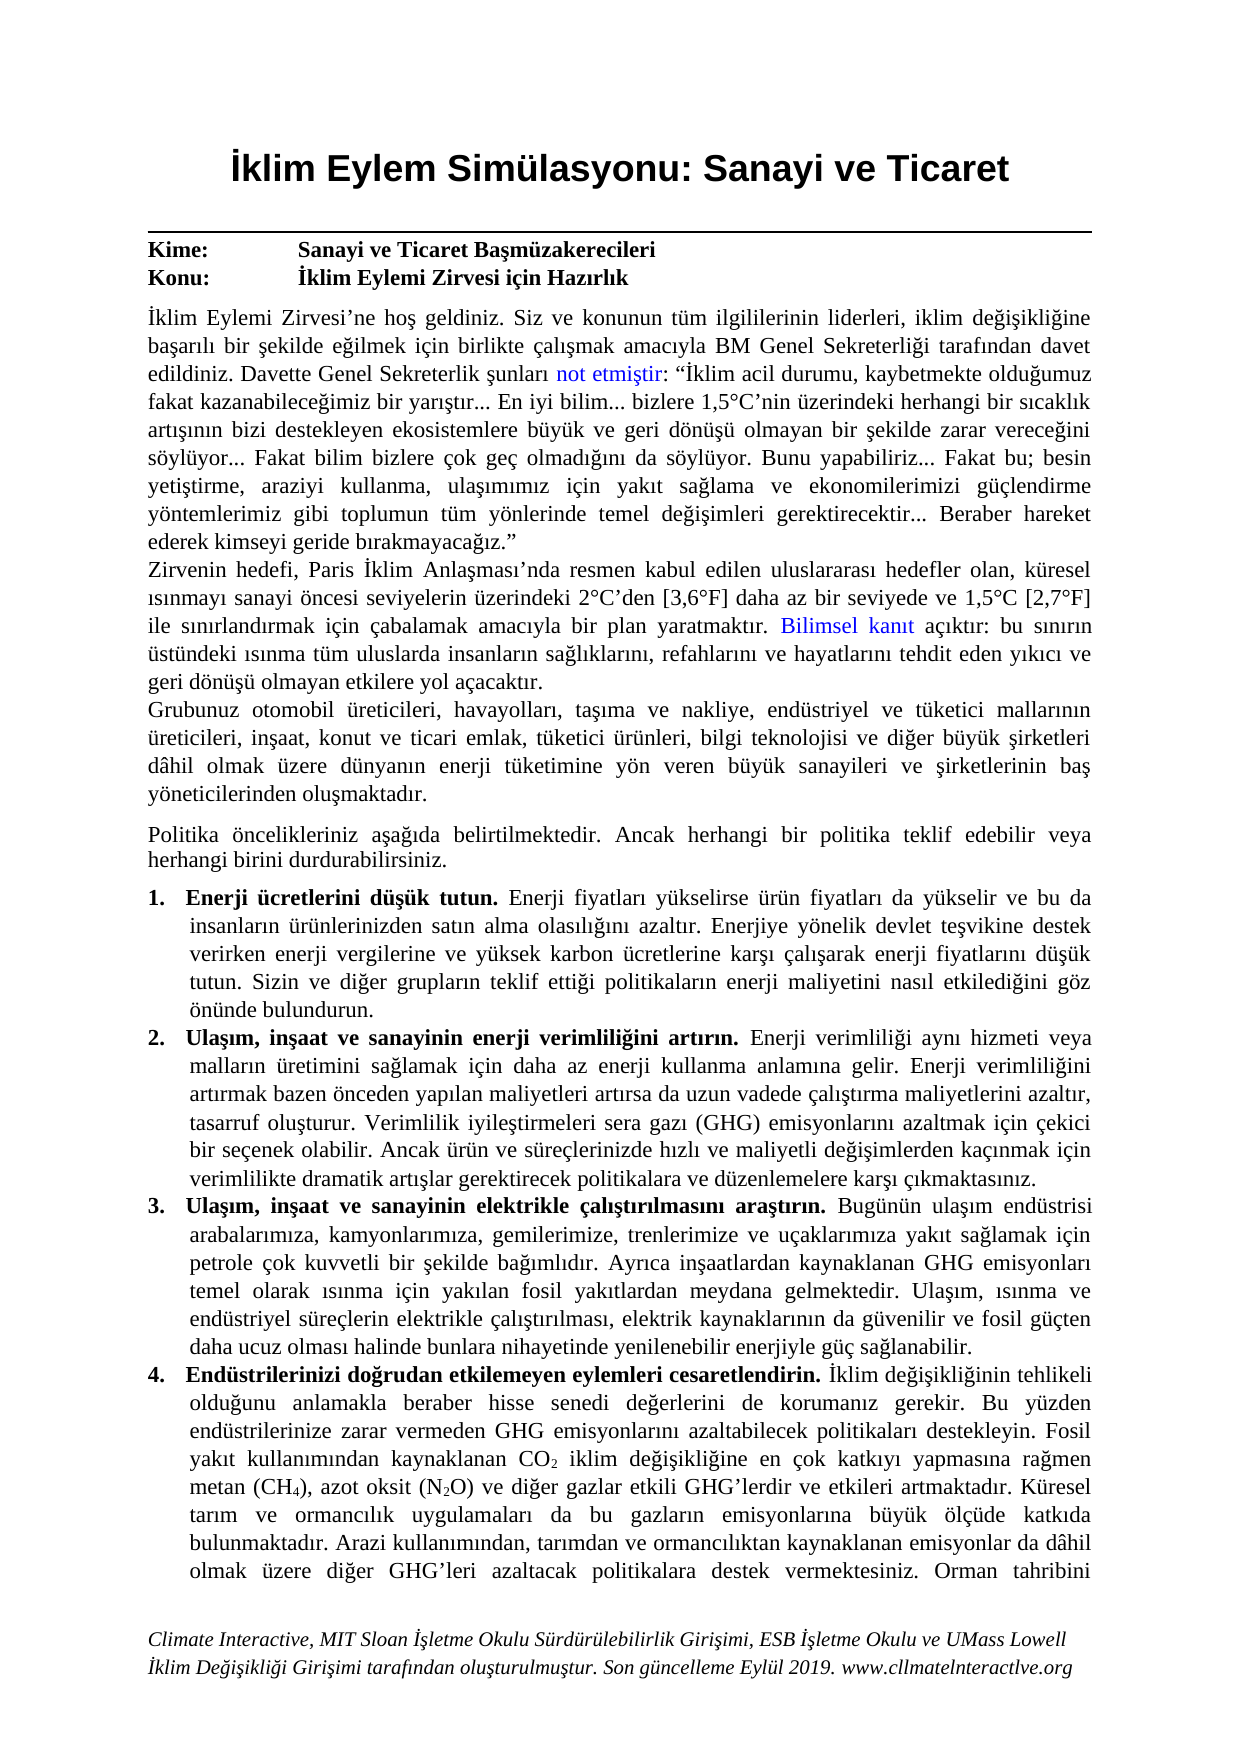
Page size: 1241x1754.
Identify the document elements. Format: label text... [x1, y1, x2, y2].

text Kime: Sanayi ve Ticaret Başmüzakerecileri [148, 233, 1092, 263]
text Grubunuz otomobil üreticileri, havayolları, taşıma ve nakliye, endüstriyel ve tüketici mallarının üreticileri, inşaat, konut ve ticari emlak, tüketici ürünleri, bilgi teknolojisi ve diğer büyük şirketleri dâhil olmak üzere dünyanın enerji tüketimine yön veren büyük sanayileri ve şirketlerinin baş yöneticilerinden oluşmaktadır. [148, 695, 1092, 807]
text Zirvenin hedefi, Paris İklim Anlaşması’nda resmen kabul edilen uluslararası hedefler olan, küresel ısınmayı sanayi öncesi seviyelerin üzerindeki 2°C’den [3,6°F] daha az bir seviyede ve 1,5°C [2,7°F] ile sınırlandırmak için çabalamak amacıyla bir plan yaratmaktır. Bilimsel kanıt açıktır: bu sınırın üstündeki ısınma tüm uluslarda insanların sağlıklarını, refahlarını ve hayatlarını tehdit eden yıkıcı ve geri dönüşü olmayan etkilere yol açacaktır. [148, 555, 1092, 695]
text İklim Eylemi Zirvesi’ne hoş geldiniz. Siz ve konunun tüm ilgililerinin liderleri, iklim değişikliğine başarılı bir şekilde eğilmek için birlikte çalışmak amacıyla BM Genel Sekreterliği tarafından davet edildiniz. Davette Genel Sekreterlik şunları not etmiştir: “İklim acil durumu, kaybetmekte olduğumuz fakat kazanabileceğimiz bir yarıştır... En iyi bilim... bizlere 1,5°C’nin üzerindeki herhangi bir sıcaklık artışının bizi destekleyen ekosistemlere büyük ve geri dönüşü olmayan bir şekilde zarar vereceğini söylüyor... Fakat bilim bizlere çok geç olmadığını da söylüyor. Bunu yapabiliriz... Fakat bu; besin yetiştirme, araziyi kullanma, ulaşımımız için yakıt sağlama ve ekonomilerimizi güçlendirme yöntemlerimiz gibi toplumun tüm yönlerinde temel değişimleri gerektirecektir... Beraber hareket ederek kimseyi geride bırakmayacağız.” [148, 303, 1092, 555]
list Ulaşım, inşaat ve sanayinin enerji verimliliğini artırın. Enerji verimliliği aynı hizmeti veya malların üretimini sağlamak için daha az enerji kullanma anlamına gelir. Enerji verimliliğini artırmak bazen önceden yapılan maliyetleri artırsa da uzun vadede çalıştırma maliyetlerini azaltır, tasarruf oluşturur. Verimlilik iyileştirmeleri sera gazı (GHG) emisyonlarını azaltmak için çekici bir seçenek olabilir. Ancak ürün ve süreçlerinizde hızlı ve maliyetli değişimlerden kaçınmak için verimlilikte dramatik artışlar gerektirecek politikalara ve düzenlemelere karşı çıkmaktasınız. [148, 1023, 1092, 1192]
list Ulaşım, inşaat ve sanayinin elektrikle çalıştırılmasını araştırın. Bugünün ulaşım endüstrisi arabalarımıza, kamyonlarımıza, gemilerimize, trenlerimize ve uçaklarımıza yakıt sağlamak için petrole çok kuvvetli bir şekilde bağımlıdır. Ayrıca inşaatlardan kaynaklanan GHG emisyonları temel olarak ısınma için yakılan fosil yakıtlardan meydana gelmektedir. Ulaşım, ısınma ve endüstriyel süreçlerin elektrikle çalıştırılması, elektrik kaynaklarının da güvenilir ve fosil güçten daha ucuz olması halinde bunlara nihayetinde yenilenebilir enerjiyle güç sağlanabilir. [148, 1192, 1092, 1360]
subtitle İklim Eylem Simülasyonu: Sanayi ve Ticaret [148, 148, 1092, 189]
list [148, 1360, 1092, 1584]
text Konu: İklim Eylemi Zirvesi için Hazırlık [148, 263, 1092, 291]
text Politika öncelikleriniz aşağıda belirtilmektedir. Ancak herhangi bir politika teklif edebilir veya herhangi birini durdurabilirsiniz. [148, 822, 1092, 873]
list Enerji ücretlerini düşük tutun. Enerji fiyatları yükselirse ürün fiyatları da yükselir ve bu da insanların ürünlerinizden satın alma olasılığını azaltır. Enerjiye yönelik devlet teşvikine destek verirken enerji vergilerine ve yüksek karbon ücretlerine karşı çalışarak enerji fiyatlarını düşük tutun. Sizin ve diğer grupların teklif ettiği politikaların enerji maliyetini nasıl etkilediğini göz önünde bulundurun. [148, 883, 1092, 1023]
